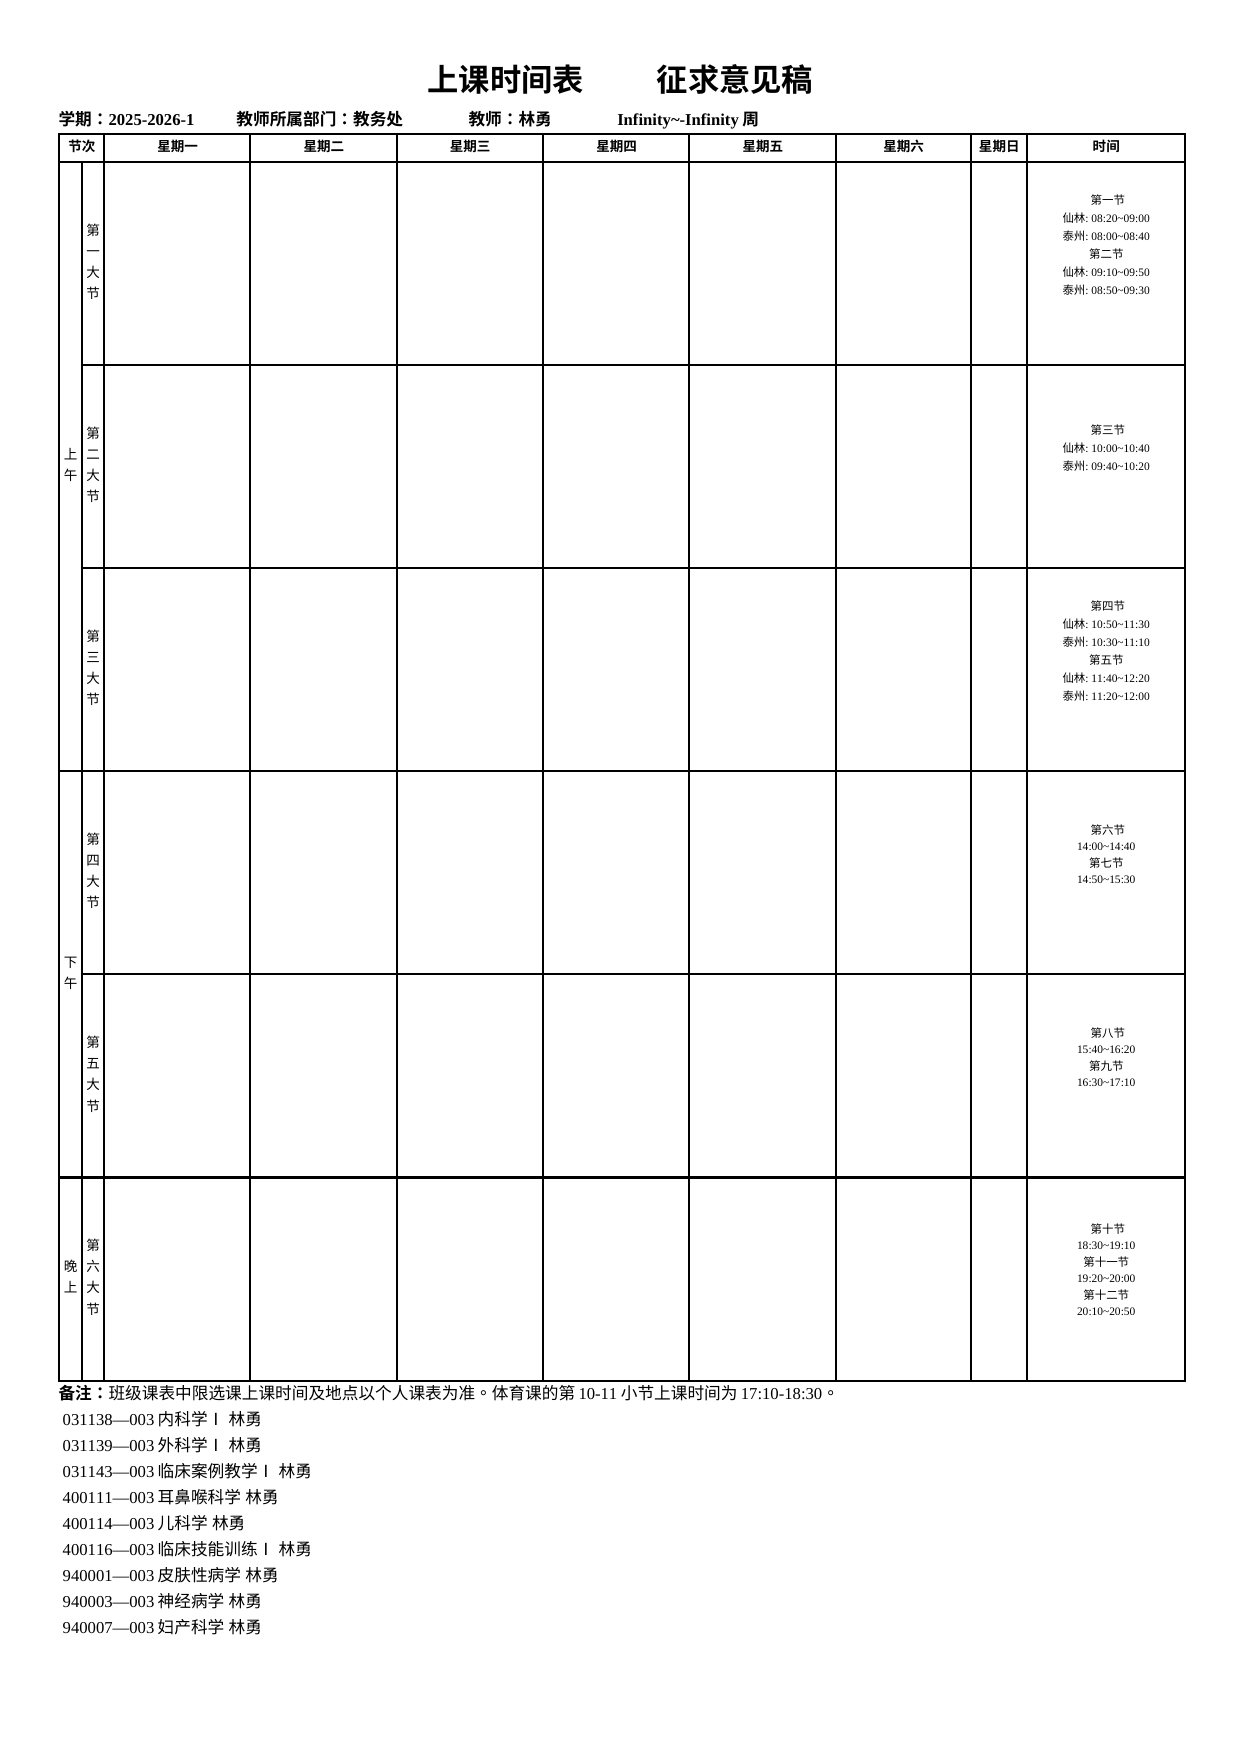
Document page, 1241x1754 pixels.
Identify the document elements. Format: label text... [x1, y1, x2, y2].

table_cell [105, 569, 249, 770]
table_cell 第二大节 [83, 366, 103, 567]
table_header 星期三 [398, 135, 542, 161]
table_cell [837, 366, 970, 567]
table_cell [837, 772, 970, 973]
table_header 星期日 [972, 135, 1026, 161]
table_cell [398, 163, 542, 364]
text 940001—003皮肤性病学 林勇 [58, 1564, 1182, 1587]
table_header 星期六 [837, 135, 970, 161]
table_cell [251, 1179, 396, 1379]
table_cell 第十节 18:30~19:10 第十一节 19:20~20:00 第十二节 20:10~20:50 [1028, 1179, 1184, 1379]
table_header 星期一 [105, 135, 249, 161]
table_cell [972, 569, 1026, 770]
text 400116—003临床技能训练Ⅰ 林勇 [58, 1538, 1182, 1561]
table_cell 第三节 仙林: 10:00~10:40 泰州: 09:40~10:20 [1028, 366, 1184, 567]
table_cell [690, 366, 835, 567]
table_cell [972, 1179, 1026, 1379]
table_cell [690, 975, 835, 1176]
table_cell [972, 366, 1026, 567]
table_cell 第一大节 [83, 163, 103, 364]
table_cell [398, 366, 542, 567]
text 备注：班级课表中限选课上课时间及地点以个人课表为准。体育课的第10-11小节上课时间为17:10-18:30。 [58, 1382, 1182, 1404]
table_cell [251, 163, 396, 364]
table_cell [105, 975, 249, 1176]
table_cell [398, 772, 542, 973]
table_cell [837, 569, 970, 770]
table_cell [837, 975, 970, 1176]
table_cell [544, 569, 688, 770]
table_cell [398, 569, 542, 770]
table_cell [544, 366, 688, 567]
table_cell [251, 772, 396, 973]
table_cell [105, 772, 249, 973]
text 400111—003耳鼻喉科学 林勇 [58, 1486, 1182, 1508]
table_cell 第四节 仙林: 10:50~11:30 泰州: 10:30~11:10 第五节 仙林: 11:40~12:20 泰州: 11:20~12:00 [1028, 569, 1184, 770]
table_cell [972, 975, 1026, 1176]
table_header 节次 [60, 135, 103, 161]
table_cell 第五大节 [83, 975, 103, 1176]
table_cell [251, 569, 396, 770]
text 400114—003儿科学 林勇 [58, 1512, 1182, 1534]
table_cell 第一节 仙林: 08:20~09:00 泰州: 08:00~08:40 第二节 仙林: 09:10~09:50 泰州: 08:50~09:30 [1028, 163, 1184, 364]
table_header 星期二 [251, 135, 396, 161]
text 031139—003外科学Ⅰ 林勇 [58, 1434, 1182, 1456]
table_header 星期四 [544, 135, 688, 161]
table_cell [690, 1179, 835, 1379]
table_cell [690, 163, 835, 364]
table_cell [251, 366, 396, 567]
table_cell [251, 975, 396, 1176]
table_cell [837, 163, 970, 364]
table_cell [544, 772, 688, 973]
table_cell [398, 975, 542, 1176]
table_cell [544, 975, 688, 1176]
text 940003—003神经病学 林勇 [58, 1590, 1182, 1613]
table_cell 上午 [60, 163, 81, 770]
table_header 星期五 [690, 135, 835, 161]
text 学期：2025-2026-1 教师所属部门：教务处 教师：林勇 Infinity~-Infinity周 [58, 107, 1182, 130]
table_cell [105, 366, 249, 567]
table_cell [544, 1179, 688, 1379]
table_cell [837, 1179, 970, 1379]
table_header 时间 [1028, 135, 1184, 161]
table_cell [398, 1179, 542, 1379]
table_cell [690, 569, 835, 770]
table_cell [972, 163, 1026, 364]
table_cell 第四大节 [83, 772, 103, 973]
table_cell [972, 772, 1026, 973]
text 940007—003妇产科学 林勇 [58, 1616, 1182, 1639]
table_cell 第八节 15:40~16:20 第九节 16:30~17:10 [1028, 975, 1184, 1176]
table_cell 第六大节 [83, 1179, 103, 1379]
text 031138—003内科学Ⅰ 林勇 [58, 1408, 1182, 1430]
table_cell [544, 163, 688, 364]
text 上课时间表 征求意见稿 [58, 58, 1182, 101]
table_cell 第三大节 [83, 569, 103, 770]
table_cell [105, 163, 249, 364]
table_cell [105, 1179, 249, 1379]
table_cell 晚上 [60, 1179, 81, 1379]
table_cell 下午 [60, 772, 81, 1176]
table_cell [690, 772, 835, 973]
table_cell 第六节 14:00~14:40 第七节 14:50~15:30 [1028, 772, 1184, 973]
text 031143—003临床案例教学Ⅰ 林勇 [58, 1460, 1182, 1482]
